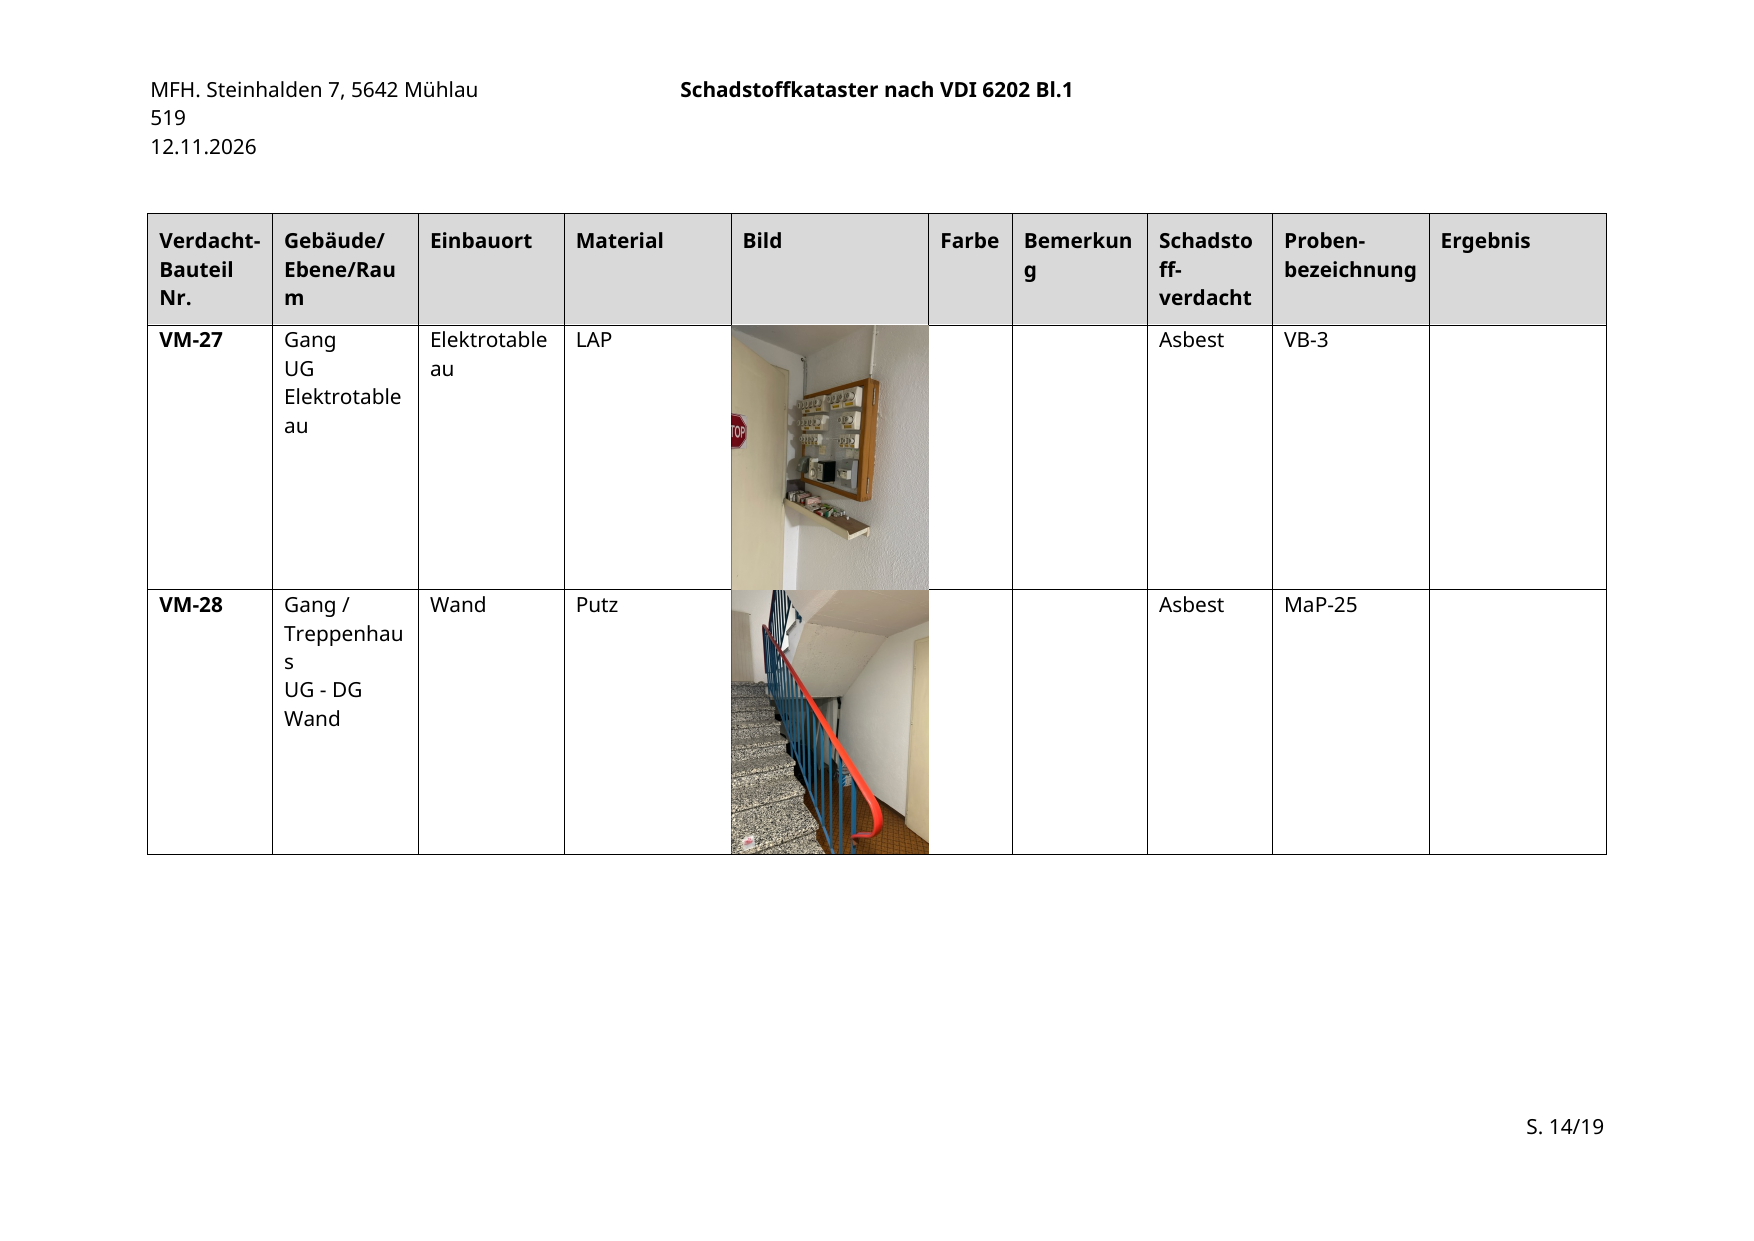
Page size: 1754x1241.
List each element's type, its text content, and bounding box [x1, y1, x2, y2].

table_cell Elektrotableau [419, 326, 564, 589]
table_header Schadstoff-verdacht [1148, 214, 1272, 324]
table_header Bemerkung [1013, 214, 1147, 324]
table_cell VM-28 [148, 590, 272, 854]
table_header Verdacht-Bauteil Nr. [148, 214, 272, 324]
table_cell Gang / Treppenhaus UG - DG Wand [273, 590, 418, 854]
table_cell VB-3 [1273, 326, 1429, 589]
table_header Farbe [929, 214, 1012, 324]
table_cell Asbest [1148, 590, 1272, 854]
table_header Einbauort [419, 214, 564, 324]
table_cell LAP [565, 326, 731, 589]
table_cell [1013, 590, 1147, 854]
table_header Proben-bezeichnung [1273, 214, 1429, 324]
table_header Gebäude/ Ebene/Raum [273, 214, 418, 324]
table_cell [1013, 326, 1147, 589]
table_cell MaP-25 [1273, 590, 1429, 854]
table_header Ergebnis [1430, 214, 1606, 324]
table_header Material [565, 214, 731, 324]
table_cell Putz [565, 590, 731, 854]
table_cell Wand [419, 590, 564, 854]
table_cell [1430, 590, 1606, 854]
table_cell VM-27 [148, 326, 272, 589]
picture [731, 325, 929, 854]
table_cell Gang UG Elektrotableau [273, 326, 418, 589]
table_cell Asbest [1148, 326, 1272, 589]
table_header Bild [732, 214, 928, 324]
table_cell [929, 590, 1012, 854]
table_cell [1430, 326, 1606, 589]
table_cell [929, 326, 1012, 589]
